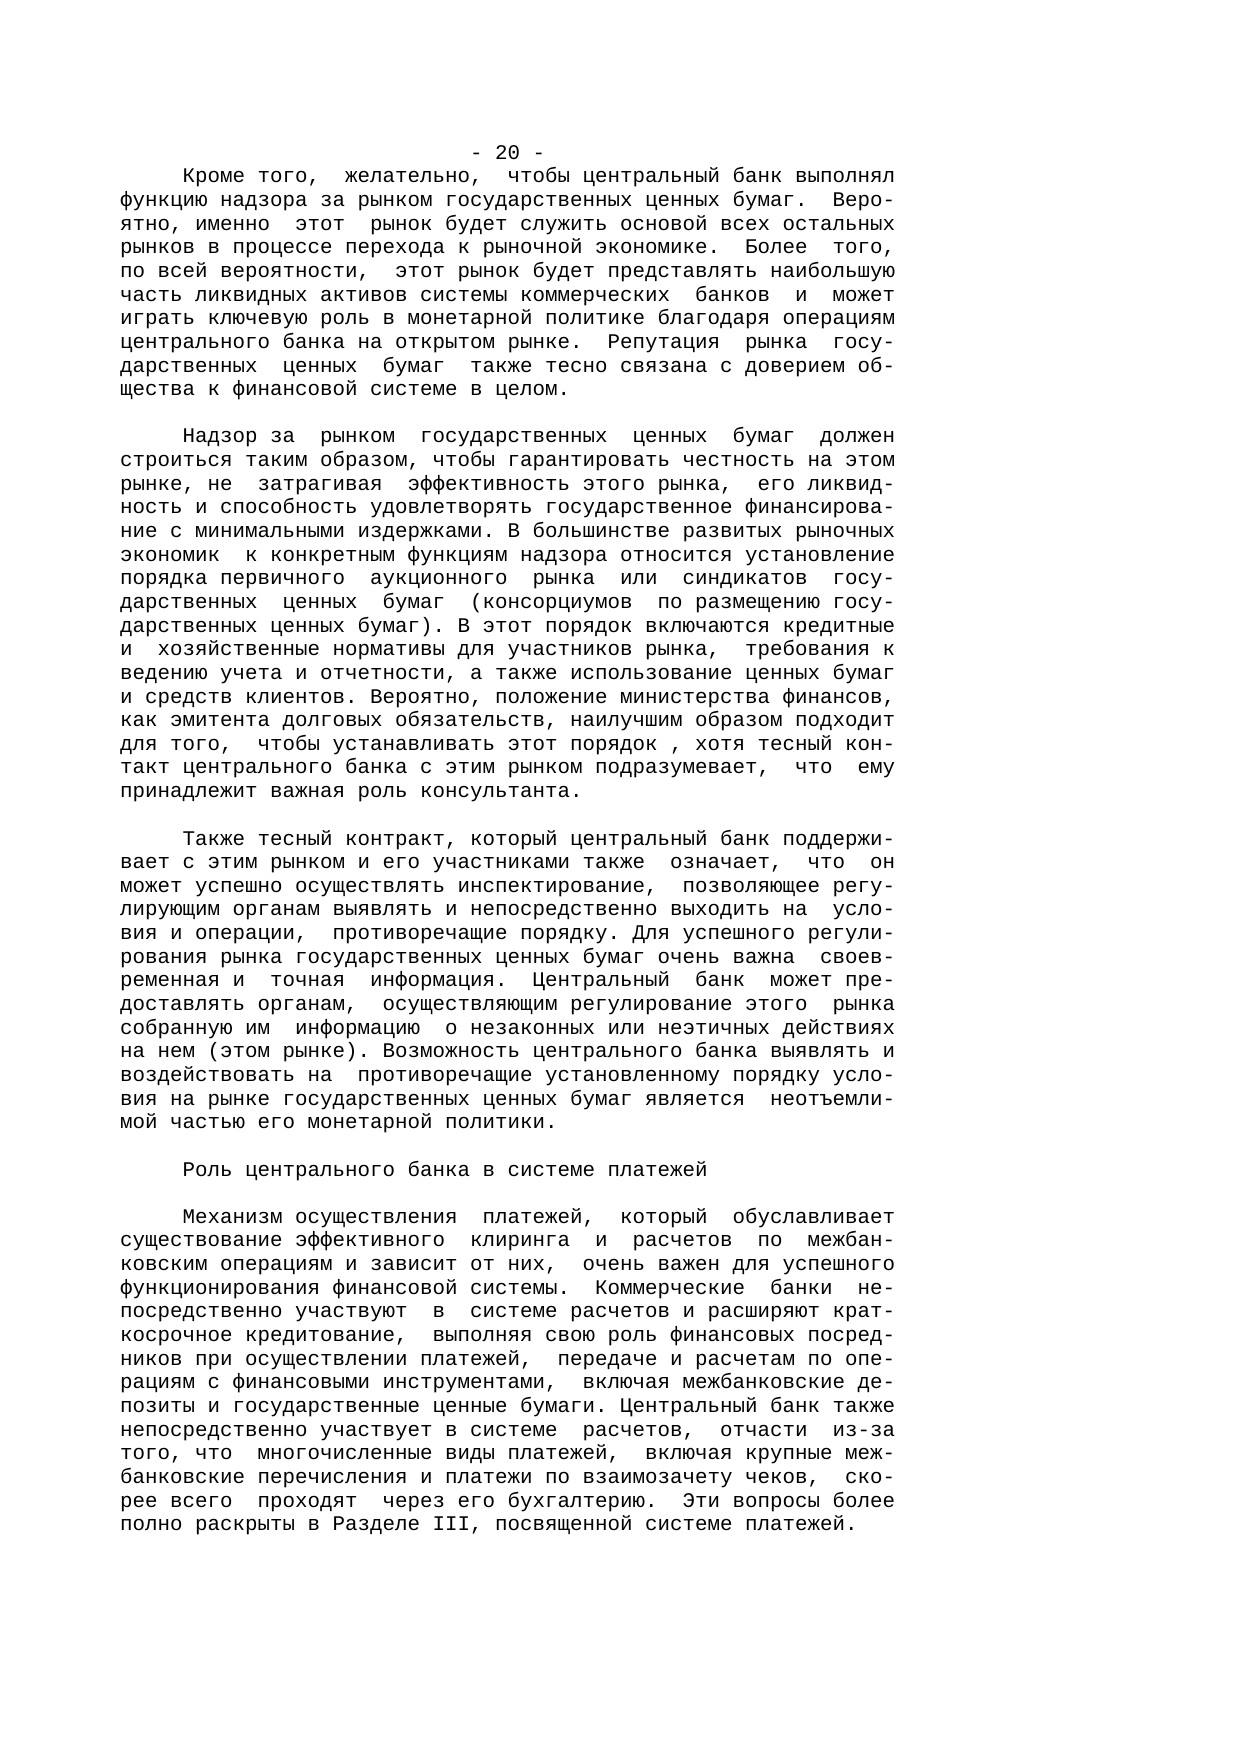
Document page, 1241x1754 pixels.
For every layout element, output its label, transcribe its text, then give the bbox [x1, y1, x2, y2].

text экономик к конкретным функциям надзора относится установление [120, 544, 1120, 567]
text вия на рынке государственных ценных бумаг является неотъемли- [120, 1088, 1120, 1111]
text ременная и точная информация. Центральный банк может пре- [120, 969, 1120, 993]
text рациям с финансовыми инструментами, включая межбанковские де- [120, 1371, 1120, 1395]
text щества к финансовой системе в целом. [120, 378, 1120, 402]
text может успешно осуществлять инспектирование, позволяющее регу- [120, 875, 1120, 898]
text лирующим органам выявлять и непосредственно выходить на усло- [120, 898, 1120, 922]
text дарственных ценных бумаг (консорциумов по размещению госу- [120, 591, 1120, 615]
text часть ликвидных активов системы коммерческих банков и может [120, 284, 1120, 307]
text такт центрального банка с этим рынком подразумевает, что ему [120, 757, 1120, 780]
text вия и операции, противоречащие порядку. Для успешного регули- [120, 922, 1120, 946]
text ковским операциям и зависит от них, очень важен для успешного [120, 1253, 1120, 1277]
text центрального банка на открытом рынке. Репутация рынка госу- [120, 331, 1120, 354]
text собранную им информацию о незаконных или неэтичных действиях [120, 1017, 1120, 1040]
text функцию надзора за рынком государственных ценных бумаг. Веро- [120, 189, 1120, 213]
text существование эффективного клиринга и расчетов по межбан- [120, 1229, 1120, 1253]
text ников при осуществлении платежей, передаче и расчетам по опе- [120, 1348, 1120, 1371]
text ведению учета и отчетности, а также использование ценных бумаг [120, 662, 1120, 686]
text косрочное кредитование, выполняя свою роль финансовых посред- [120, 1324, 1120, 1348]
text рее всего проходят через его бухгалтерию. Эти вопросы более [120, 1489, 1120, 1513]
text и средств клиентов. Вероятно, положение министерства финансов, [120, 686, 1120, 709]
text мой частью его монетарной политики. [120, 1111, 1120, 1135]
text функционирования финансовой системы. Коммерческие банки не- [120, 1277, 1120, 1300]
text играть ключевую роль в монетарной политике благодаря операциям [120, 307, 1120, 331]
text рования рынка государственных ценных бумаг очень важна своев- [120, 946, 1120, 969]
text строиться таким образом, чтобы гарантировать честность на этом [120, 449, 1120, 473]
text банковские перечисления и платежи по взаимозачету чеков, ско- [120, 1466, 1120, 1489]
text принадлежит важная роль консультанта. [120, 780, 1120, 804]
text того, что многочисленные виды платежей, включая крупные меж- [120, 1442, 1120, 1466]
text и хозяйственные нормативы для участников рынка, требования к [120, 638, 1120, 662]
text непосредственно участвует в системе расчетов, отчасти из-за [120, 1419, 1120, 1442]
text вает с этим рынком и его участниками также означает, что он [120, 851, 1120, 875]
text рынков в процессе перехода к рыночной экономике. Более того, [120, 236, 1120, 260]
text ние с минимальными издержками. В большинстве развитых рыночных [120, 520, 1120, 544]
text по всей вероятности, этот рынок будет представлять наибольшую [120, 260, 1120, 284]
text дарственных ценных бумаг). В этот порядок включаются кредитные [120, 615, 1120, 638]
text порядка первичного аукционного рынка или синдикатов госу- [120, 567, 1120, 591]
text дарственных ценных бумаг также тесно связана с доверием об- [120, 354, 1120, 378]
text позиты и государственные ценные бумаги. Центральный банк также [120, 1395, 1120, 1419]
text посредственно участвуют в системе расчетов и расширяют крат- [120, 1300, 1120, 1324]
text рынке, не затрагивая эффективность этого рынка, его ликвид- [120, 473, 1120, 496]
text как эмитента долговых обязательств, наилучшим образом подходит [120, 709, 1120, 733]
text на нем (этом рынке). Возможность центрального банка выявлять и [120, 1040, 1120, 1064]
text для того, чтобы устанавливать этот порядок , хотя тесный кон- [120, 733, 1120, 757]
text Надзор за рынком государственных ценных бумаг должен [120, 426, 1120, 449]
text ность и способность удовлетворять государственное финансирова- [120, 496, 1120, 520]
text полно раскрыты в Разделе III, посвященной системе платежей. [120, 1513, 1120, 1537]
text воздействовать на противоречащие установленному порядку усло- [120, 1064, 1120, 1088]
text Кроме того, желательно, чтобы центральный банк выполнял [120, 165, 1120, 189]
text Роль центрального банка в системе платежей [120, 1158, 1120, 1182]
text доставлять органам, осуществляющим регулирование этого рынка [120, 993, 1120, 1017]
text - 20 - [120, 142, 1120, 165]
text ятно, именно этот рынок будет служить основой всех остальных [120, 213, 1120, 236]
text Механизм осуществления платежей, который обуславливает [120, 1206, 1120, 1229]
text Также тесный контракт, который центральный банк поддержи- [120, 827, 1120, 851]
